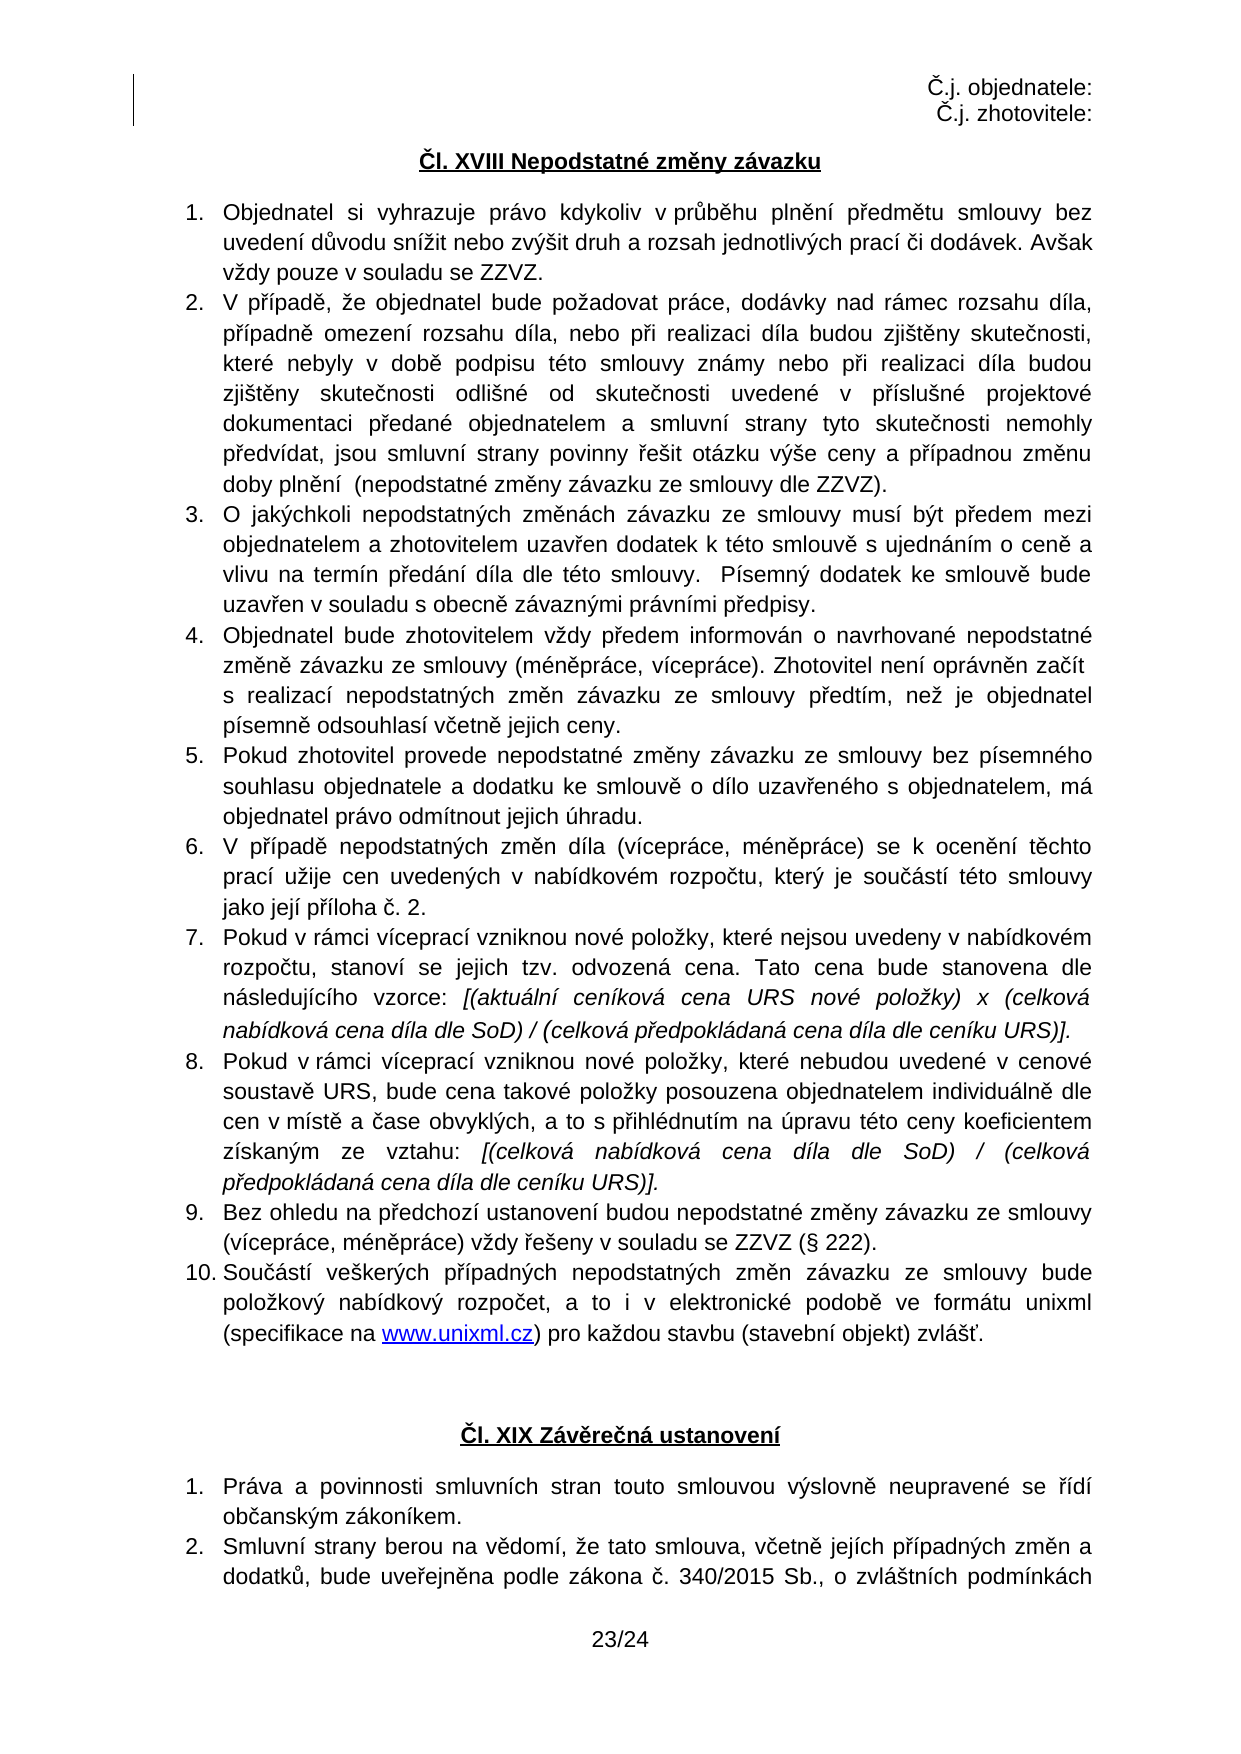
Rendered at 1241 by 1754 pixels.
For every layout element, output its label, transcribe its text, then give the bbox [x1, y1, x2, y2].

list Pokud zhotovitel provede nepodstatné změny závazku ze smlouvy bez písemného souhlasu objednatele a dodatku ke smlouvě o dílo uzavřeného s objednatelem, má objednatel právo odmítnout jejich úhradu. [185, 742, 1093, 829]
text Čl. XVIII Nepodstatné změny závazku [148, 148, 1093, 174]
list Objednatel bude zhotovitelem vždy předem informován o navrhované nepodstatné změně závazku ze smlouvy (méněpráce, vícepráce). Zhotovitel není oprávněn začít s realizací nepodstatných změn závazku ze smlouvy předtím, než je objednatel písemně odsouhlasí včetně jejich ceny. [185, 622, 1093, 738]
list Součástí veškerých případných nepodstatných změn závazku ze smlouvy bude položkový nabídkový rozpočet, a to i v elektronické podobě ve formátu unixml (specifikace na www.unixml.cz) pro každou stavbu (stavební objekt) zvlášť. [185, 1259, 1093, 1346]
list Pokud v rámci víceprací vzniknou nové položky, které nebudou uvedené v cenové soustavě URS, bude cena takové položky posouzena objednatelem individuálně dle cen v místě a čase obvyklých, a to s přihlédnutím na úpravu této ceny koeficientem získaným ze vztahu: [(celková nabídková cena díla dle SoD) / (celková předpokládaná cena díla dle ceníku URS)]. [185, 1048, 1093, 1195]
list Objednatel si vyhrazuje právo kdykoliv v průběhu plnění předmětu smlouvy bez uvedení důvodu snížit nebo zvýšit druh a rozsah jednotlivých prací či dodávek. Avšak vždy pouze v souladu se ZZVZ. [185, 199, 1093, 285]
text Čl. XIX Závěrečná ustanovení [148, 1422, 1093, 1448]
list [185, 1533, 1093, 1590]
list O jakýchkoli nepodstatných změnách závazku ze smlouvy musí být předem mezi objednatelem a zhotovitelem uzavřen dodatek k této smlouvě s ujednáním o ceně a vlivu na termín předání díla dle této smlouvy. Písemný dodatek ke smlouvě bude uzavřen v souladu s obecně závaznými právními předpisy. [185, 501, 1093, 618]
list Bez ohledu na předchozí ustanovení budou nepodstatné změny závazku ze smlouvy (vícepráce, méněpráce) vždy řešeny v souladu se ZZVZ (§ 222). [185, 1199, 1093, 1255]
list Pokud v rámci víceprací vzniknou nové položky, které nejsou uvedeny v nabídkovém rozpočtu, stanoví se jejich tzv. odvozená cena. Tato cena bude stanovena dle následujícího vzorce: [(aktuální ceníková cena URS nové položky) x (celková nabídková cena díla dle SoD) / (celková předpokládaná cena díla dle ceníku URS)]. [185, 924, 1093, 1043]
list Práva a povinnosti smluvních stran touto smlouvou výslovně neupravené se řídí občanským zákoníkem. [185, 1473, 1093, 1529]
list V případě, že objednatel bude požadovat práce, dodávky nad rámec rozsahu díla, případně omezení rozsahu díla, nebo při realizaci díla budou zjištěny skutečnosti, které nebyly v době podpisu této smlouvy známy nebo při realizaci díla budou zjištěny skutečnosti odlišné od skutečnosti uvedené v příslušné projektové dokumentaci předané objednatelem a smluvní strany tyto skutečnosti nemohly předvídat, jsou smluvní strany povinny řešit otázku výše ceny a případnou změnu doby plnění (nepodstatné změny závazku ze smlouvy dle ZZVZ). [185, 289, 1093, 497]
list V případě nepodstatných změn díla (vícepráce, méněpráce) se k ocenění těchto prací užije cen uvedených v nabídkovém rozpočtu, který je součástí této smlouvy jako její příloha č. 2. [185, 833, 1093, 920]
